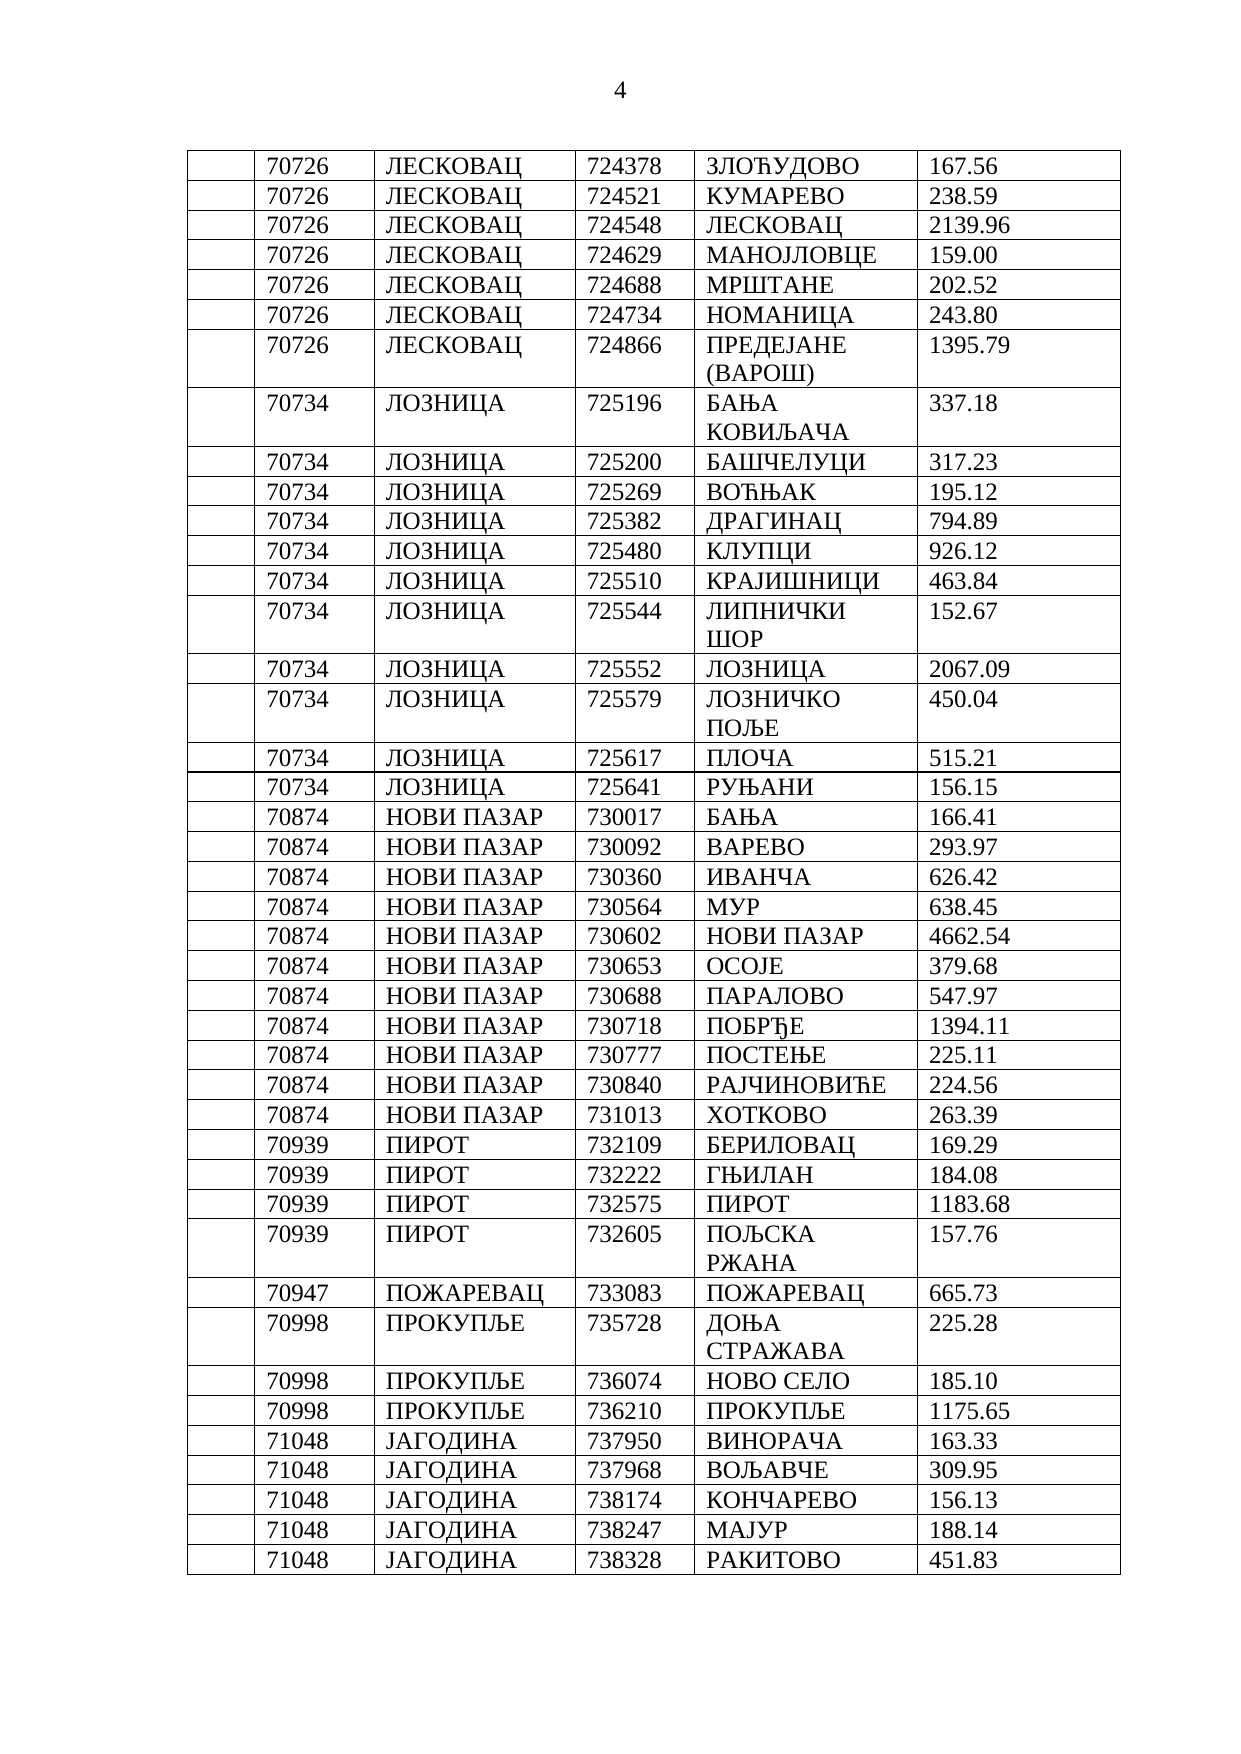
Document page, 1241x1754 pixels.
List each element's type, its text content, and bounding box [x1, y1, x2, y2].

table_cell [188, 1426, 254, 1454]
table_cell 725641 [576, 773, 694, 801]
table_cell [188, 151, 254, 180]
table_cell 724734 [576, 300, 694, 329]
table_cell РАЈЧИНОВИЋЕ [695, 1070, 917, 1099]
table_cell [188, 1396, 254, 1425]
table_cell ДОЊА СТРАЖАВА [695, 1308, 917, 1365]
table_cell 71048 [255, 1485, 374, 1514]
table_cell НОВИ ПАЗАР [375, 1041, 575, 1069]
table_cell 70734 [255, 388, 374, 446]
table_cell 263.39 [918, 1100, 1120, 1129]
table_cell 70874 [255, 1100, 374, 1129]
table_cell 238.59 [918, 181, 1120, 209]
table_cell НОВИ ПАЗАР [375, 921, 575, 950]
table_cell МАЈУР [695, 1515, 917, 1544]
table_cell ЛЕСКОВАЦ [375, 240, 575, 269]
table_cell ЛЕСКОВАЦ [375, 151, 575, 180]
table_cell 725544 [576, 596, 694, 653]
table_cell ПРОКУПЉЕ [375, 1366, 575, 1395]
table_cell ЛЕСКОВАЦ [375, 270, 575, 299]
table_cell ПОЉСКА РЖАНА [695, 1219, 917, 1277]
table_cell [188, 1485, 254, 1514]
table_cell ЈАГОДИНА [375, 1545, 575, 1574]
table_cell ПОСТЕЊЕ [695, 1041, 917, 1069]
table_cell 70998 [255, 1366, 374, 1395]
table_cell ГЊИЛАН [695, 1160, 917, 1188]
table_cell 159.00 [918, 240, 1120, 269]
table_cell 70726 [255, 330, 374, 387]
table_cell 730718 [576, 1011, 694, 1039]
table_cell ЛОЗНИЦА [375, 566, 575, 595]
table_cell БАШЧЕЛУЦИ [695, 447, 917, 476]
table_cell 70734 [255, 477, 374, 505]
table_cell 730360 [576, 862, 694, 891]
table_cell НОВИ ПАЗАР [375, 802, 575, 831]
table_cell ОСОЈЕ [695, 951, 917, 980]
table_cell 71048 [255, 1545, 374, 1574]
table_cell 738328 [576, 1545, 694, 1574]
table_cell [188, 981, 254, 1010]
table_cell 638.45 [918, 892, 1120, 920]
table_cell 1183.68 [918, 1190, 1120, 1218]
table_cell 71048 [255, 1515, 374, 1544]
table_cell ЛОЗНИЦА [375, 388, 575, 446]
table_cell 736210 [576, 1396, 694, 1425]
table_cell 70874 [255, 802, 374, 831]
table_cell 379.68 [918, 951, 1120, 980]
table_cell 730602 [576, 921, 694, 950]
table_cell 4662.54 [918, 921, 1120, 950]
table_cell 157.76 [918, 1219, 1120, 1277]
table_cell 70998 [255, 1396, 374, 1425]
table_cell ХОТКОВО [695, 1100, 917, 1129]
table_cell ЛИПНИЧКИ ШОР [695, 596, 917, 653]
table_cell НОВИ ПАЗАР [375, 892, 575, 920]
table_cell [188, 536, 254, 565]
table_cell 725382 [576, 506, 694, 535]
table_cell ПОЖАРЕВАЦ [695, 1278, 917, 1307]
table_cell 2139.96 [918, 211, 1120, 239]
table_cell 463.84 [918, 566, 1120, 595]
table_cell ЛОЗНИЦА [375, 506, 575, 535]
table_cell 70734 [255, 596, 374, 653]
table_cell 243.80 [918, 300, 1120, 329]
table_cell [188, 447, 254, 476]
table_cell 1175.65 [918, 1396, 1120, 1425]
table_cell 451.83 [918, 1545, 1120, 1574]
table_cell 195.12 [918, 477, 1120, 505]
table_cell ЛОЗНИЦА [375, 684, 575, 742]
table_cell 926.12 [918, 536, 1120, 565]
table_cell ЈАГОДИНА [375, 1456, 575, 1484]
table_cell ВОЉАВЧЕ [695, 1456, 917, 1484]
table_cell 70734 [255, 684, 374, 742]
table_cell ЗЛОЋУДОВО [695, 151, 917, 180]
table_cell ЛОЗНИЦА [695, 654, 917, 683]
table_cell 730564 [576, 892, 694, 920]
table_cell ЛОЗНИЦА [375, 596, 575, 653]
table_cell 169.29 [918, 1130, 1120, 1159]
table_cell 733083 [576, 1278, 694, 1307]
table_cell 70726 [255, 151, 374, 180]
table_cell 202.52 [918, 270, 1120, 299]
table_cell [188, 921, 254, 950]
table_cell ЛЕСКОВАЦ [375, 300, 575, 329]
table_cell РУЊАНИ [695, 773, 917, 801]
table_cell 70734 [255, 506, 374, 535]
table_cell [188, 951, 254, 980]
table_cell 70939 [255, 1190, 374, 1218]
table_cell 725579 [576, 684, 694, 742]
table_cell ПИРОТ [375, 1130, 575, 1159]
table_cell 732222 [576, 1160, 694, 1188]
table_cell 2067.09 [918, 654, 1120, 683]
table_cell 794.89 [918, 506, 1120, 535]
table_cell 724866 [576, 330, 694, 387]
table_cell РАКИТОВО [695, 1545, 917, 1574]
table_cell ПОБРЂЕ [695, 1011, 917, 1039]
table_cell 725480 [576, 536, 694, 565]
table_cell 70874 [255, 921, 374, 950]
table_cell 732109 [576, 1130, 694, 1159]
table_cell 163.33 [918, 1426, 1120, 1454]
table_cell ЈАГОДИНА [375, 1426, 575, 1454]
table_cell 70874 [255, 862, 374, 891]
table_cell 309.95 [918, 1456, 1120, 1484]
table_cell ВИНОРАЧА [695, 1426, 917, 1454]
table_cell 736074 [576, 1366, 694, 1395]
table_cell ПИРОТ [695, 1190, 917, 1218]
table_cell 730653 [576, 951, 694, 980]
table_cell ЈАГОДИНА [375, 1515, 575, 1544]
table_cell [188, 211, 254, 239]
table_cell ПЛОЧА [695, 743, 917, 771]
table_cell [188, 862, 254, 891]
table_cell 626.42 [918, 862, 1120, 891]
table_cell [188, 773, 254, 801]
table_cell 70998 [255, 1308, 374, 1365]
table_cell [188, 892, 254, 920]
table_cell 665.73 [918, 1278, 1120, 1307]
table_cell 730777 [576, 1041, 694, 1069]
table_cell 70726 [255, 300, 374, 329]
table_cell МУР [695, 892, 917, 920]
table_cell [188, 1545, 254, 1574]
table_cell ПИРОТ [375, 1160, 575, 1188]
table_cell 167.56 [918, 151, 1120, 180]
table_cell [188, 832, 254, 861]
table_cell 70734 [255, 773, 374, 801]
table_cell НОВИ ПАЗАР [375, 951, 575, 980]
table_cell 70726 [255, 181, 374, 209]
table_cell 70726 [255, 270, 374, 299]
table_cell 70734 [255, 566, 374, 595]
table_cell 70947 [255, 1278, 374, 1307]
table_cell ЛЕСКОВАЦ [375, 211, 575, 239]
table_cell НОВО СЕЛО [695, 1366, 917, 1395]
table_cell БАЊА КОВИЉАЧА [695, 388, 917, 446]
table_cell НОВИ ПАЗАР [375, 832, 575, 861]
table_cell [188, 270, 254, 299]
table_cell 225.28 [918, 1308, 1120, 1365]
table_cell 188.14 [918, 1515, 1120, 1544]
table_cell 70874 [255, 951, 374, 980]
table_cell НОВИ ПАЗАР [695, 921, 917, 950]
table_cell МРШТАНЕ [695, 270, 917, 299]
table_cell 337.18 [918, 388, 1120, 446]
table_cell 732605 [576, 1219, 694, 1277]
table_cell 725269 [576, 477, 694, 505]
table_cell 225.11 [918, 1041, 1120, 1069]
table_cell [188, 1130, 254, 1159]
table_cell 737950 [576, 1426, 694, 1454]
table_cell 724378 [576, 151, 694, 180]
table_cell ЛЕСКОВАЦ [375, 330, 575, 387]
table_cell БЕРИЛОВАЦ [695, 1130, 917, 1159]
table_cell 70726 [255, 211, 374, 239]
table_cell 724688 [576, 270, 694, 299]
table_cell 184.08 [918, 1160, 1120, 1188]
table_cell 71048 [255, 1426, 374, 1454]
table_cell ДРАГИНАЦ [695, 506, 917, 535]
table_cell 156.15 [918, 773, 1120, 801]
table_cell [188, 802, 254, 831]
table_cell 293.97 [918, 832, 1120, 861]
table_cell ЛОЗНИЦА [375, 477, 575, 505]
table_cell 738247 [576, 1515, 694, 1544]
table_cell 70874 [255, 892, 374, 920]
table_cell ВАРЕВО [695, 832, 917, 861]
table_cell 730092 [576, 832, 694, 861]
table_cell ЛОЗНИЧКО ПОЉЕ [695, 684, 917, 742]
table_cell ЛОЗНИЦА [375, 773, 575, 801]
table_cell [188, 566, 254, 595]
table_cell ИВАНЧА [695, 862, 917, 891]
table_cell 737968 [576, 1456, 694, 1484]
table_cell ЛОЗНИЦА [375, 447, 575, 476]
table_cell ПИРОТ [375, 1190, 575, 1218]
table_cell 1394.11 [918, 1011, 1120, 1039]
table_cell 156.13 [918, 1485, 1120, 1514]
table_cell [188, 1366, 254, 1395]
table_cell 70874 [255, 981, 374, 1010]
table_cell 224.56 [918, 1070, 1120, 1099]
table_cell 730688 [576, 981, 694, 1010]
table_cell БАЊА [695, 802, 917, 831]
table_cell 166.41 [918, 802, 1120, 831]
table_cell [188, 1456, 254, 1484]
table_cell НОВИ ПАЗАР [375, 1011, 575, 1039]
table_cell [188, 1160, 254, 1188]
table_cell [188, 1219, 254, 1277]
table_cell 724629 [576, 240, 694, 269]
table_cell ПРОКУПЉЕ [375, 1396, 575, 1425]
table_cell 450.04 [918, 684, 1120, 742]
table_cell 730017 [576, 802, 694, 831]
table_cell ВОЋЊАК [695, 477, 917, 505]
table_cell ЈАГОДИНА [375, 1485, 575, 1514]
table_cell НОВИ ПАЗАР [375, 981, 575, 1010]
table_cell [188, 477, 254, 505]
table_cell 70939 [255, 1130, 374, 1159]
table_cell [188, 240, 254, 269]
table_cell 152.67 [918, 596, 1120, 653]
table_cell [188, 684, 254, 742]
table_cell ПОЖАРЕВАЦ [375, 1278, 575, 1307]
table_cell 70939 [255, 1160, 374, 1188]
table_cell 1395.79 [918, 330, 1120, 387]
table_cell [188, 1070, 254, 1099]
table_cell 70734 [255, 536, 374, 565]
table_cell 71048 [255, 1456, 374, 1484]
table_cell 724521 [576, 181, 694, 209]
table_cell КОНЧАРЕВО [695, 1485, 917, 1514]
table_cell 70939 [255, 1219, 374, 1277]
table_cell [188, 1278, 254, 1307]
table_cell 70874 [255, 1070, 374, 1099]
table_cell 70734 [255, 447, 374, 476]
table_cell [188, 300, 254, 329]
table_cell 547.97 [918, 981, 1120, 1010]
table_cell 317.23 [918, 447, 1120, 476]
table_cell [188, 654, 254, 683]
table_cell 725196 [576, 388, 694, 446]
table_cell 70734 [255, 654, 374, 683]
table_cell ЛЕСКОВАЦ [375, 181, 575, 209]
table_cell [188, 596, 254, 653]
table_cell [188, 1041, 254, 1069]
table_cell 70874 [255, 1041, 374, 1069]
table_cell ПРЕДЕЈАНЕ (ВАРОШ) [695, 330, 917, 387]
table_cell 70874 [255, 1011, 374, 1039]
table_cell [188, 1190, 254, 1218]
table_cell 515.21 [918, 743, 1120, 771]
table_cell 70874 [255, 832, 374, 861]
table_cell 725200 [576, 447, 694, 476]
table_cell 731013 [576, 1100, 694, 1129]
table_cell 70726 [255, 240, 374, 269]
table_cell ЛОЗНИЦА [375, 536, 575, 565]
table_cell 730840 [576, 1070, 694, 1099]
table_cell НОМАНИЦА [695, 300, 917, 329]
table_cell 735728 [576, 1308, 694, 1365]
table_cell 725617 [576, 743, 694, 771]
table_cell КУМАРЕВО [695, 181, 917, 209]
table_cell 185.10 [918, 1366, 1120, 1395]
table_cell 725510 [576, 566, 694, 595]
table_cell ПРОКУПЉЕ [375, 1308, 575, 1365]
table_cell [188, 1308, 254, 1365]
table_cell ПИРОТ [375, 1219, 575, 1277]
table_cell НОВИ ПАЗАР [375, 1100, 575, 1129]
table_cell [188, 743, 254, 771]
table_cell КЛУПЦИ [695, 536, 917, 565]
table_cell [188, 1515, 254, 1544]
table_cell [188, 1100, 254, 1129]
table_cell [188, 330, 254, 387]
table_cell ЛЕСКОВАЦ [695, 211, 917, 239]
table_cell ПРОКУПЉЕ [695, 1396, 917, 1425]
table_cell МАНОЈЛОВЦЕ [695, 240, 917, 269]
table_cell НОВИ ПАЗАР [375, 862, 575, 891]
table_cell 724548 [576, 211, 694, 239]
table_cell [188, 1011, 254, 1039]
table_cell 725552 [576, 654, 694, 683]
table_cell 738174 [576, 1485, 694, 1514]
table_cell 70734 [255, 743, 374, 771]
table_cell КРАЈИШНИЦИ [695, 566, 917, 595]
table_cell НОВИ ПАЗАР [375, 1070, 575, 1099]
table_cell ЛОЗНИЦА [375, 654, 575, 683]
table_cell [188, 388, 254, 446]
table_cell [188, 181, 254, 209]
table_cell [188, 506, 254, 535]
table_cell ЛОЗНИЦА [375, 743, 575, 771]
table_cell 732575 [576, 1190, 694, 1218]
table_cell ПАРАЛОВО [695, 981, 917, 1010]
